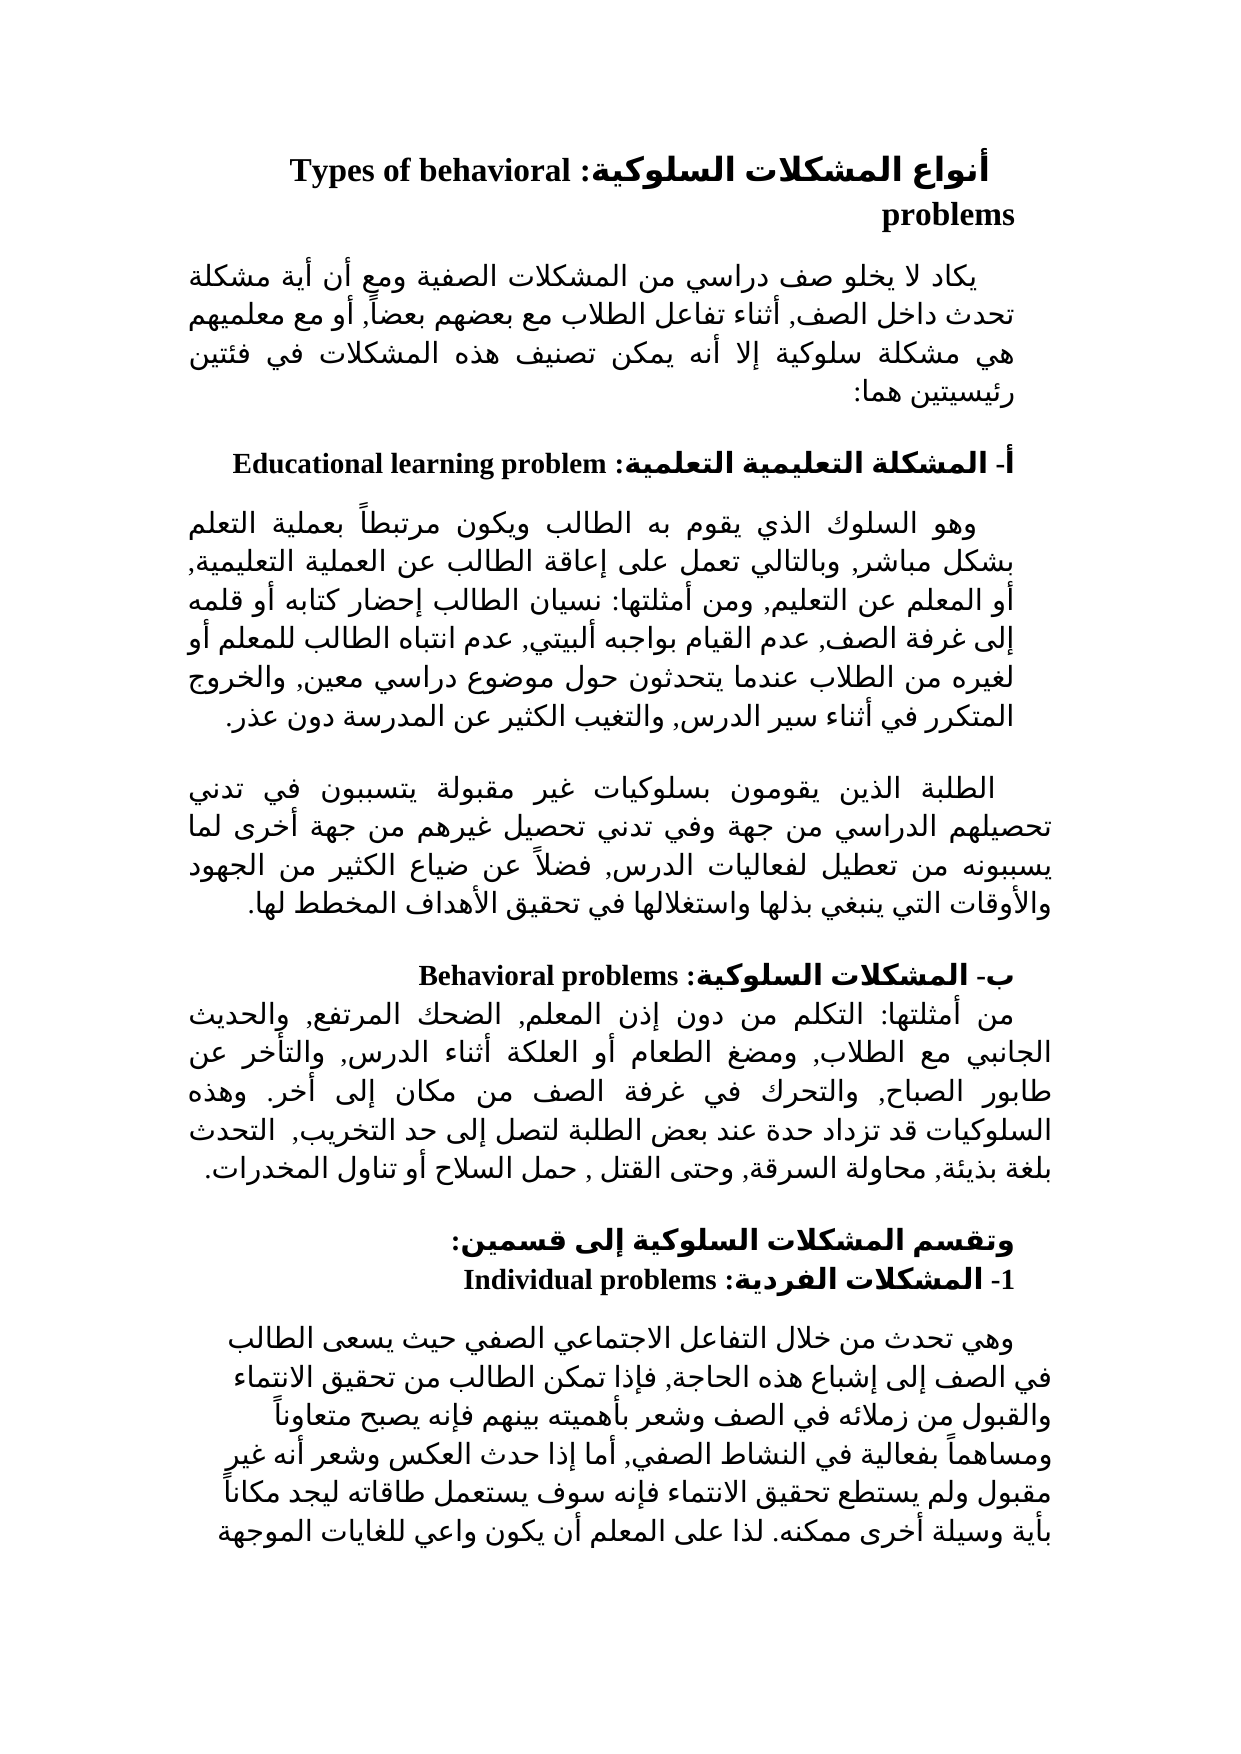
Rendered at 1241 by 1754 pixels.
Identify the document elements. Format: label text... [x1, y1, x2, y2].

text يكاد لا يخلو صف دراسي من المشكلات الصفية ومع أن أية مشكلة تحدث داخل الصف, أثناء تفاعل الطلاب مع بعضهم بعضاً, أو مع معلميهم هي مشكلة سلوكية إلا أنه يمكن تصنيف هذه المشكلات في فئتين رئيسيتين هما: [187, 259, 1015, 408]
text أنواع المشكلات السلوكية: Types of behavioral problems [187, 150, 1015, 232]
text 1- المشكلات الفردية: Individual problems [187, 1262, 1053, 1295]
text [187, 1321, 1053, 1547]
text وتقسم المشكلات السلوكية إلى قسمين: [187, 1223, 1053, 1257]
text وهو السلوك الذي يقوم به الطالب ويكون مرتبطاً بعملية التعلم بشكل مباشر, وبالتالي تعمل على إعاقة الطالب عن العملية التعليمية, أو المعلم عن التعليم, ومن أمثلتها: نسيان الطالب إحضار كتابه أو قلمه إلى غرفة الصف, عدم القيام بواجبه ألبيتي, عدم انتباه الطالب للمعلم أو لغيره من الطلاب عندما يتحدثون حول موضوع دراسي معين, والخروج المتكرر في أثناء سير الدرس, والتغيب الكثير عن المدرسة دون عذر. [187, 506, 1015, 732]
text الطلبة الذين يقومون بسلوكيات غير مقبولة يتسببون في تدني تحصيلهم الدراسي من جهة وفي تدني تحصيل غيرهم من جهة أخرى لما يسببونه من تعطيل لفعاليات الدرس, فضلاً عن ضياع الكثير من الجهود والأوقات التي ينبغي بذلها واستغلالها في تحقيق الأهداف المخطط لها. [187, 771, 1053, 920]
text من أمثلتها: التكلم من دون إذن المعلم, الضحك المرتفع, والحديث الجانبي مع الطلاب, ومضغ الطعام أو العلكة أثناء الدرس, والتأخر عن طابور الصباح, والتحرك في غرفة الصف من مكان إلى أخر. وهذه السلوكيات قد تزداد حدة عند بعض الطلبة لتصل إلى حد التخريب, التحدث بلغة بذيئة, محاولة السرقة, وحتى القتل , حمل السلاح أو تناول المخدرات. [187, 997, 1053, 1185]
text أ- المشكلة التعليمية التعلمية: Educational learning problem [187, 447, 1015, 480]
text ب- المشكلات السلوكية: Behavioral problems [187, 958, 1053, 992]
